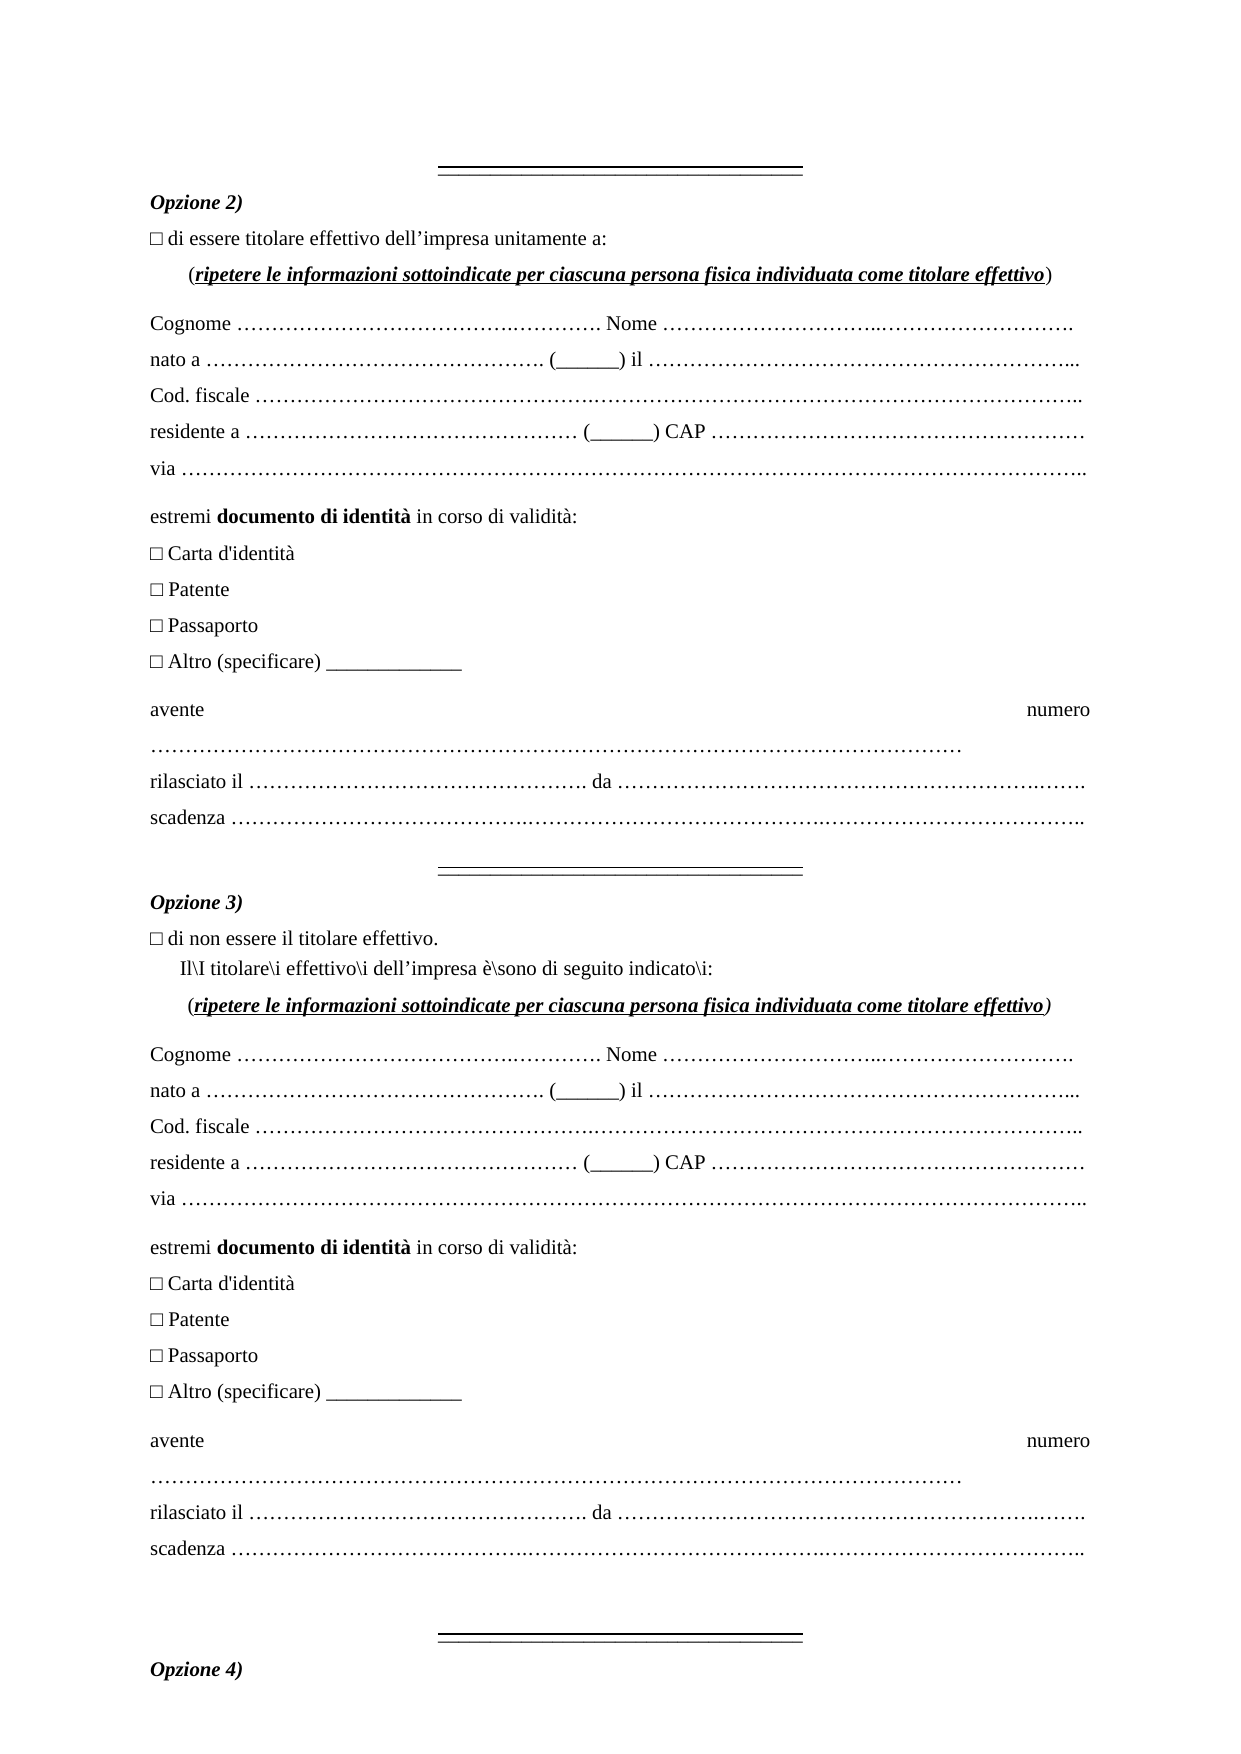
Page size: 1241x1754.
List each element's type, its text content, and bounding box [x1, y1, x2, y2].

text estremi documento di identità in corso di validità: [150, 1234, 1090, 1259]
text via ………………………………………………………………………………………………………………….. [150, 455, 1090, 479]
text Cod. fiscale ………………………………………….…………………………………………………………….. [150, 383, 1090, 407]
text □ di non essere il titolare effettivo. [150, 926, 1090, 950]
text scadenza …………………………………….…………………………………….……………………………….. [150, 805, 1090, 829]
text residente a ………………………………………… (______) CAP ……………………………………………… [150, 419, 1090, 443]
text □ Carta d'identità [150, 1271, 1090, 1295]
text estremi documento di identità in corso di validità: [150, 504, 1090, 528]
text Opzione 2) [150, 189, 1090, 214]
text rilasciato il …………………………………………. da …………………………………………………….……. [150, 769, 1090, 793]
text avente numero ……………………………………………………………………………………………………… [150, 697, 1090, 757]
text Opzione 4) [150, 1657, 1090, 1681]
text avente numero ……………………………………………………………………………………………………… [150, 1428, 1090, 1488]
text nato a …………………………………………. (______) il ……………………………………………………... [150, 347, 1090, 371]
text residente a ………………………………………… (______) CAP ……………………………………………… [150, 1150, 1090, 1174]
text Cognome ………………………………….…………. Nome …………………………..………………………. [150, 1042, 1090, 1066]
text (ripetere le informazioni sottoindicate per ciascuna persona fisica individuata come titolare effettivo) [150, 993, 1090, 1017]
text via ………………………………………………………………………………………………………………….. [150, 1186, 1090, 1210]
text Opzione 3) [150, 890, 1090, 914]
text □ Altro (specificare) _____________ [150, 1379, 1090, 1403]
text □ di essere titolare effettivo dell’impresa unitamente a: [150, 226, 1090, 250]
text □ Passaporto [150, 1343, 1090, 1367]
text nato a …………………………………………. (______) il ……………………………………………………... [150, 1078, 1090, 1102]
text Cod. fiscale ………………………………………….…………………………………………………………….. [150, 1114, 1090, 1138]
text □ Patente [150, 577, 1090, 601]
text ___________________________________ [150, 1621, 1090, 1644]
text scadenza …………………………………….…………………………………….……………………………….. [150, 1536, 1090, 1560]
text (ripetere le informazioni sottoindicate per ciascuna persona fisica individuata come titolare effettivo) [150, 262, 1090, 286]
text □ Passaporto [150, 613, 1090, 637]
text Cognome ………………………………….…………. Nome …………………………..………………………. [150, 311, 1090, 335]
text □ Patente [150, 1307, 1090, 1331]
text Il\I titolare\i effettivo\i dell’impresa è\sono di seguito indicato\i: [179, 956, 1090, 980]
text rilasciato il …………………………………………. da …………………………………………………….……. [150, 1500, 1090, 1524]
text □ Carta d'identità [150, 541, 1090, 564]
text ___________________________________ [150, 153, 1090, 178]
text ___________________________________ [150, 854, 1090, 878]
text □ Altro (specificare) _____________ [150, 649, 1090, 673]
